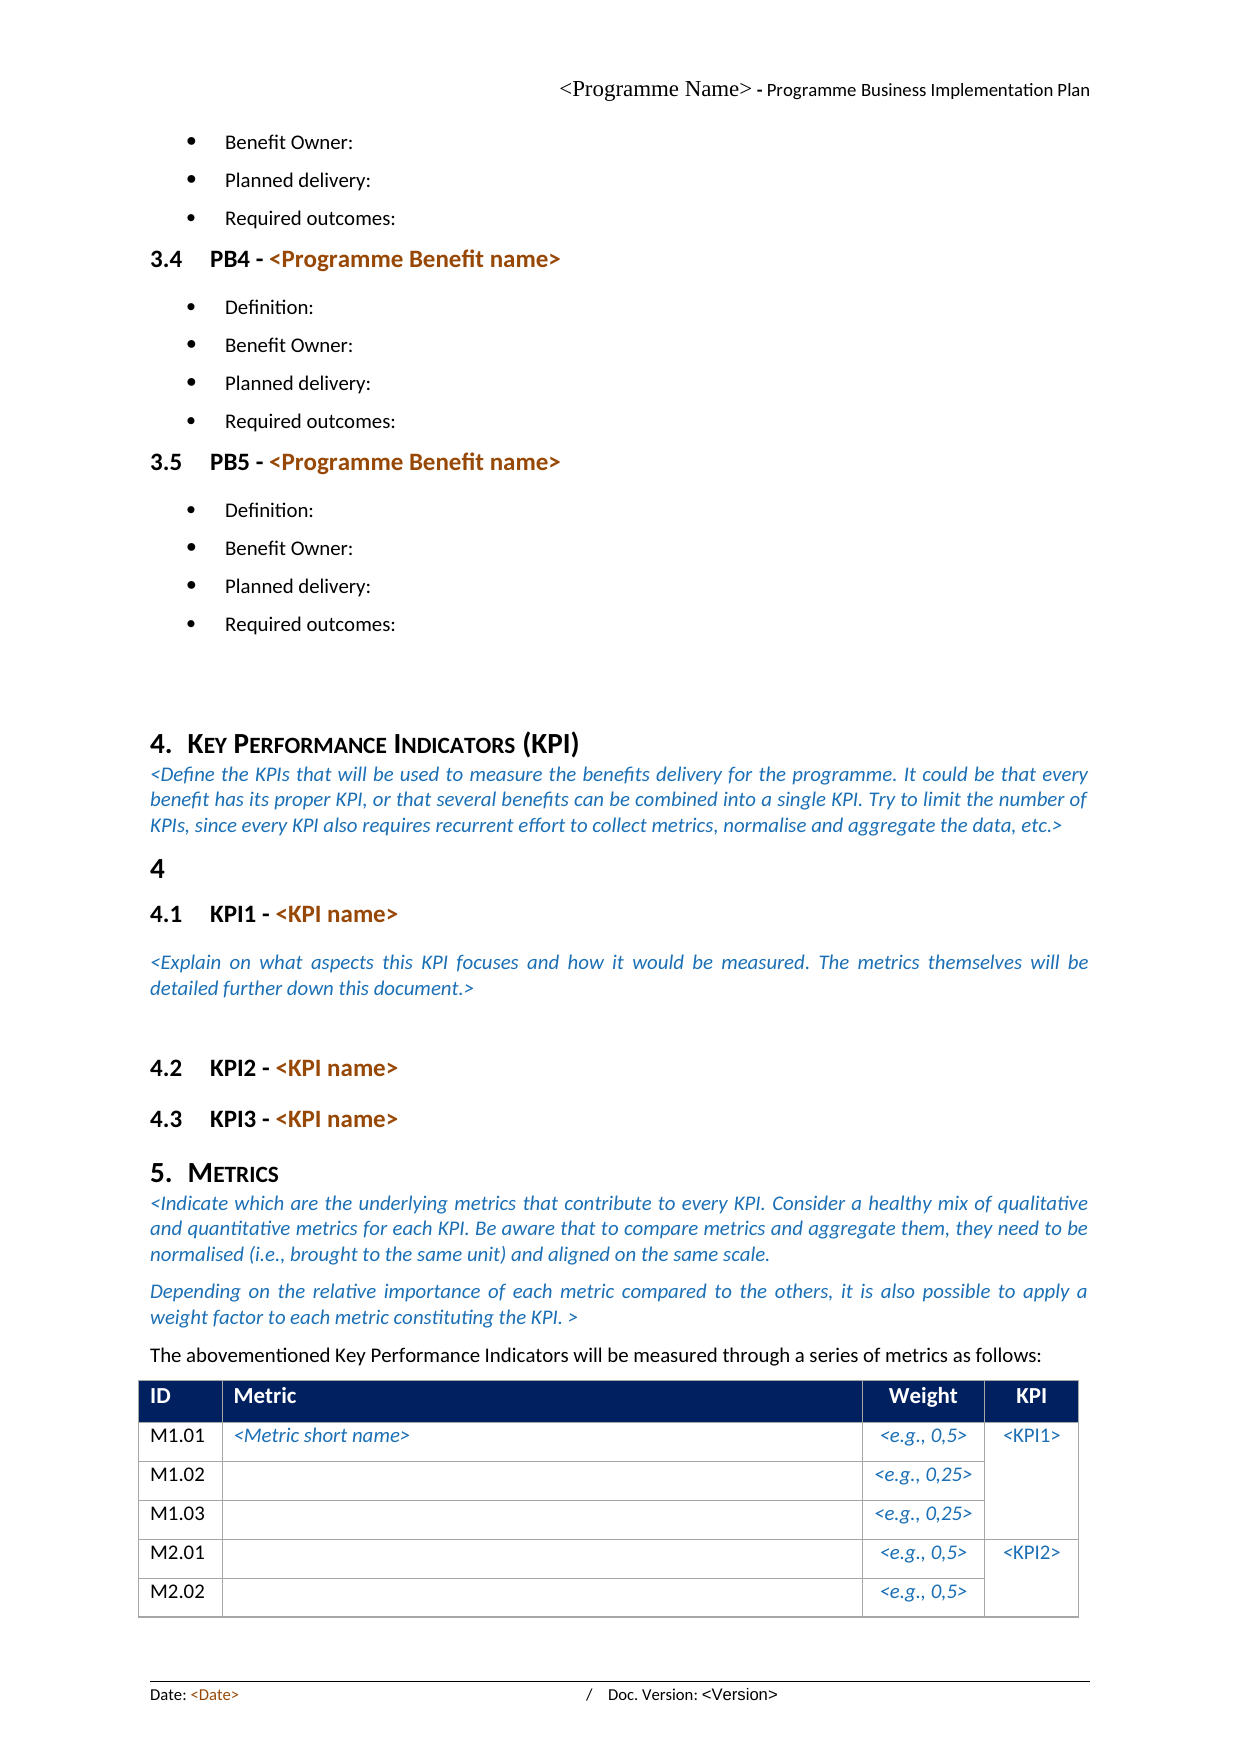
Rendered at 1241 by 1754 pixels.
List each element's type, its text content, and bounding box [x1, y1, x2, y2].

subtitle KPI1 - <KPI name> [150, 898, 1090, 929]
table_cell M1.02 [139, 1462, 222, 1499]
table_cell M1.01 [139, 1423, 222, 1461]
text <Explain on what aspects this KPI focuses and how it would be measured. The metrics themselves will be detailed further down this document.> [150, 949, 1090, 1000]
subtitle Metrics [150, 1154, 1090, 1190]
table_cell <e.g., 0,5> [863, 1423, 984, 1461]
list Definition: [187, 497, 1090, 523]
text Depending on the relative importance of each metric compared to the others, it is also possible to apply a weight factor to each metric constituting the KPI. > [150, 1279, 1090, 1329]
table_header Metric [223, 1381, 862, 1422]
table_header KPI [985, 1381, 1078, 1422]
list Required outcomes: [187, 611, 1090, 636]
subtitle PB5 - <Programme Benefit name> [150, 446, 1090, 476]
table_header ID [139, 1381, 222, 1422]
table_cell <e.g., 0,25> [863, 1462, 984, 1499]
table_cell [223, 1579, 862, 1616]
list Required outcomes: [187, 205, 1090, 230]
list Required outcomes: [187, 408, 1090, 433]
list Planned delivery: [187, 573, 1090, 598]
table_cell M1.03 [139, 1501, 222, 1538]
table_cell [223, 1540, 862, 1577]
table_header Weight [863, 1381, 984, 1422]
table_cell <e.g., 0,25> [863, 1501, 984, 1538]
text The abovementioned Key Performance Indicators will be measured through a series of metrics as follows: [150, 1342, 1090, 1367]
table_cell <KPI1> [985, 1423, 1078, 1538]
list Benefit Owner: [187, 332, 1090, 357]
list Benefit Owner: [187, 129, 1090, 154]
table_cell <Metric short name> [223, 1423, 862, 1461]
text <Define the KPIs that will be used to measure the benefits delivery for the programme. It could be that every benefit has its proper KPI, or that several benefits can be combined into a single KPI. Try to limit the number of KPIs, since every KPI also requires recurrent effort to collect metrics, normalise and aggregate the data, etc.> [150, 761, 1090, 837]
text <Indicate which are the underlying metrics that contribute to every KPI. Consider a healthy mix of qualitative and quantitative metrics for each KPI. Be aware that to compare metrics and aggregate them, they need to be normalised (i.e., brought to the same unit) and aligned on the same scale. [150, 1190, 1090, 1266]
list Definition: [187, 294, 1090, 319]
subtitle Key Performance Indicators (KPI) [150, 726, 1090, 761]
table_cell [223, 1501, 862, 1538]
list Planned delivery: [187, 167, 1090, 192]
table_cell <e.g., 0,5> [863, 1579, 984, 1616]
list Benefit Owner: [187, 535, 1090, 561]
subtitle PB4 - <Programme Benefit name> [150, 243, 1090, 273]
table_cell [223, 1462, 862, 1499]
table_cell M2.02 [139, 1579, 222, 1616]
subtitle KPI2 - <KPI name> [150, 1052, 1090, 1082]
list Planned delivery: [187, 370, 1090, 395]
table_cell <KPI2> [985, 1540, 1078, 1616]
subtitle KPI3 - <KPI name> [150, 1103, 1090, 1133]
table_cell M2.01 [139, 1540, 222, 1577]
table_cell <e.g., 0,5> [863, 1540, 984, 1577]
